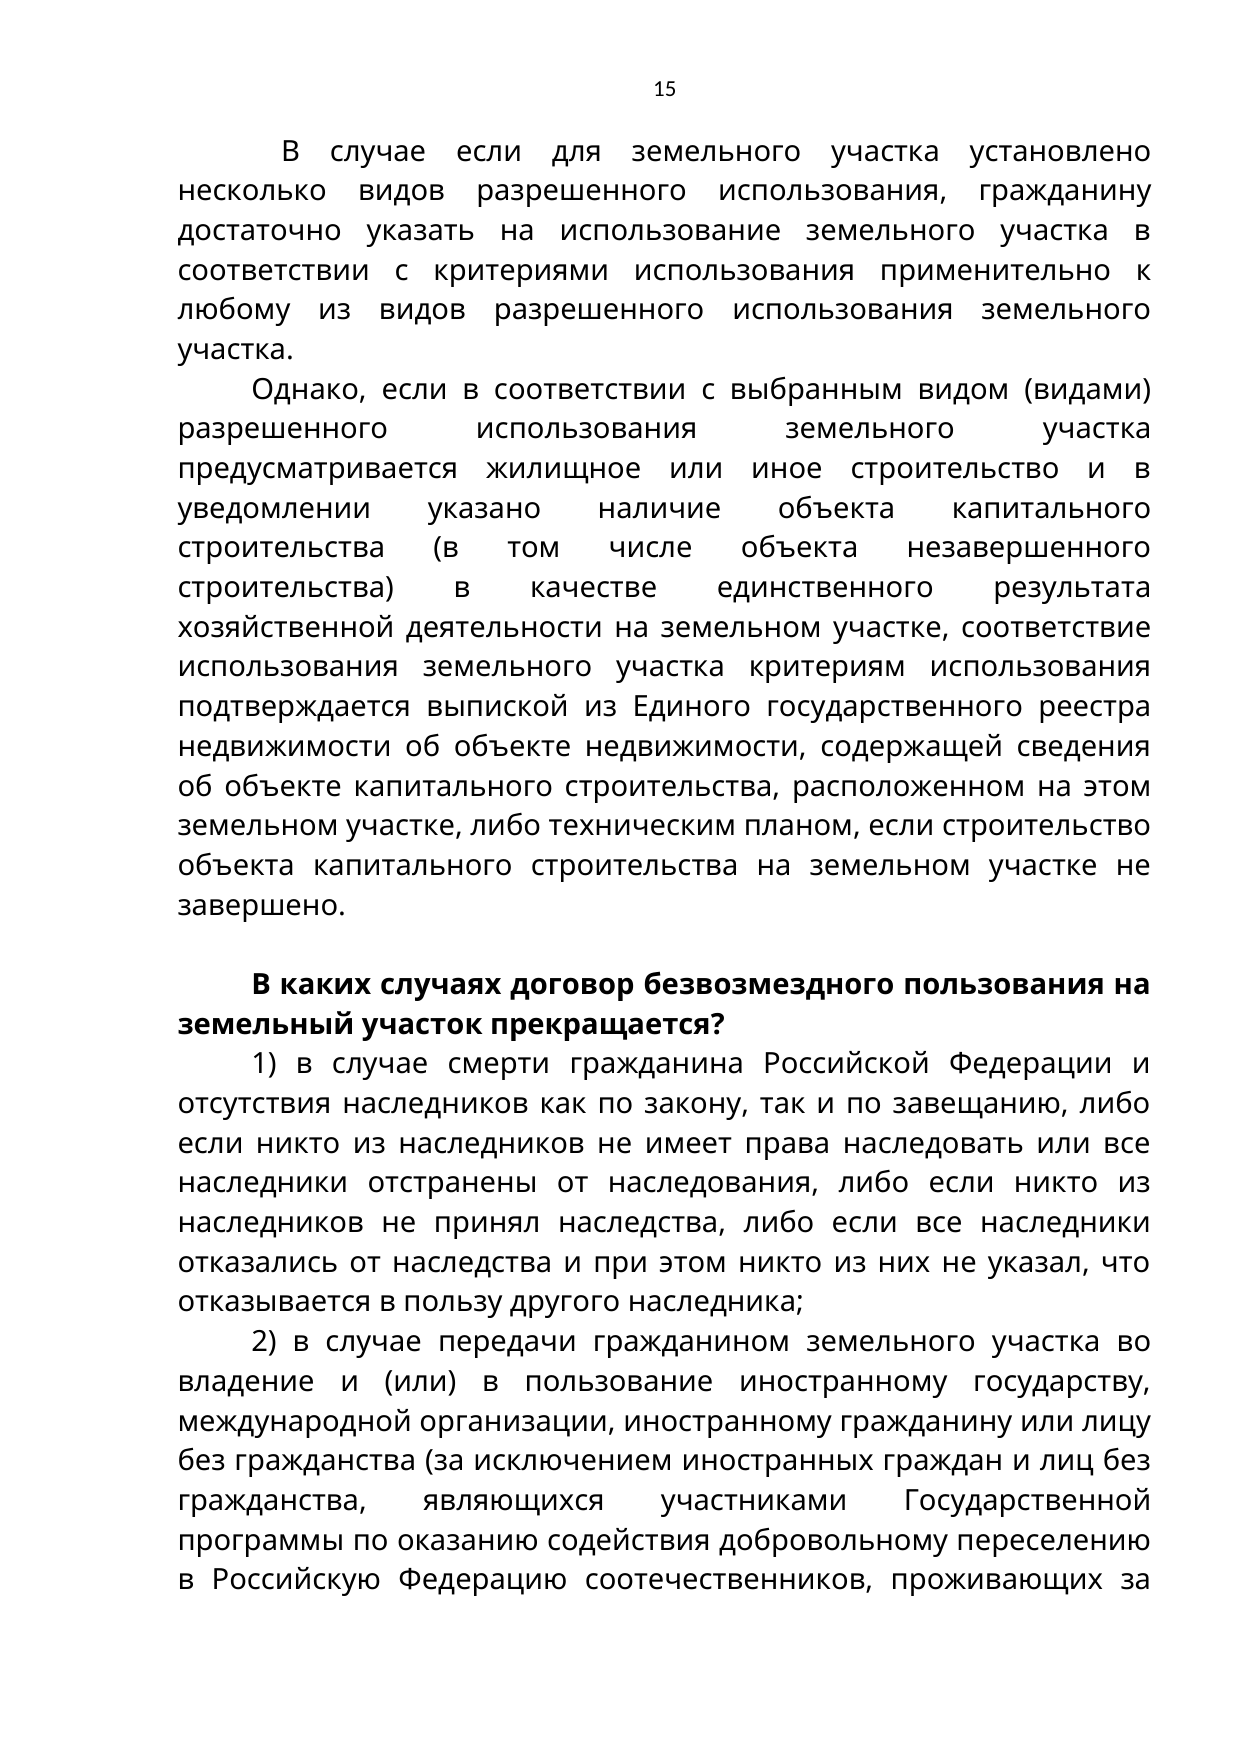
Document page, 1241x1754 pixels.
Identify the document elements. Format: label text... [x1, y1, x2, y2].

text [177, 1320, 1152, 1598]
text Однако, если в соответствии с выбранным видом (видами) разрешенного использования земельного участка предусматривается жилищное или иное строительство и в уведомлении указано наличие объекта капитального строительства (в том числе объекта незавершенного строительства) в качестве единственного результата хозяйственной деятельности на земельном участке, соответствие использования земельного участка критериям использования подтверждается выпиской из Единого государственного реестра недвижимости об объекте недвижимости, содержащей сведения об объекте капитального строительства, расположенном на этом земельном участке, либо техническим планом, если строительство объекта капитального строительства на земельном участке не завершено. [177, 368, 1152, 923]
text В случае если для земельного участка установлено несколько видов разрешенного использования, гражданину достаточно указать на использование земельного участка в соответствии с критериями использования применительно к любому из видов разрешенного использования земельного участка. [177, 130, 1152, 368]
text В каких случаях договор безвозмездного пользования на земельный участок прекращается? [177, 963, 1152, 1043]
text 1) в случае смерти гражданина Российской Федерации и отсутствия наследников как по закону, так и по завещанию, либо если никто из наследников не имеет права наследовать или все наследники отстранены от наследования, либо если никто из наследников не принял наследства, либо если все наследники отказались от наследства и при этом никто из них не указал, что отказывается в пользу другого наследника; [177, 1043, 1152, 1320]
